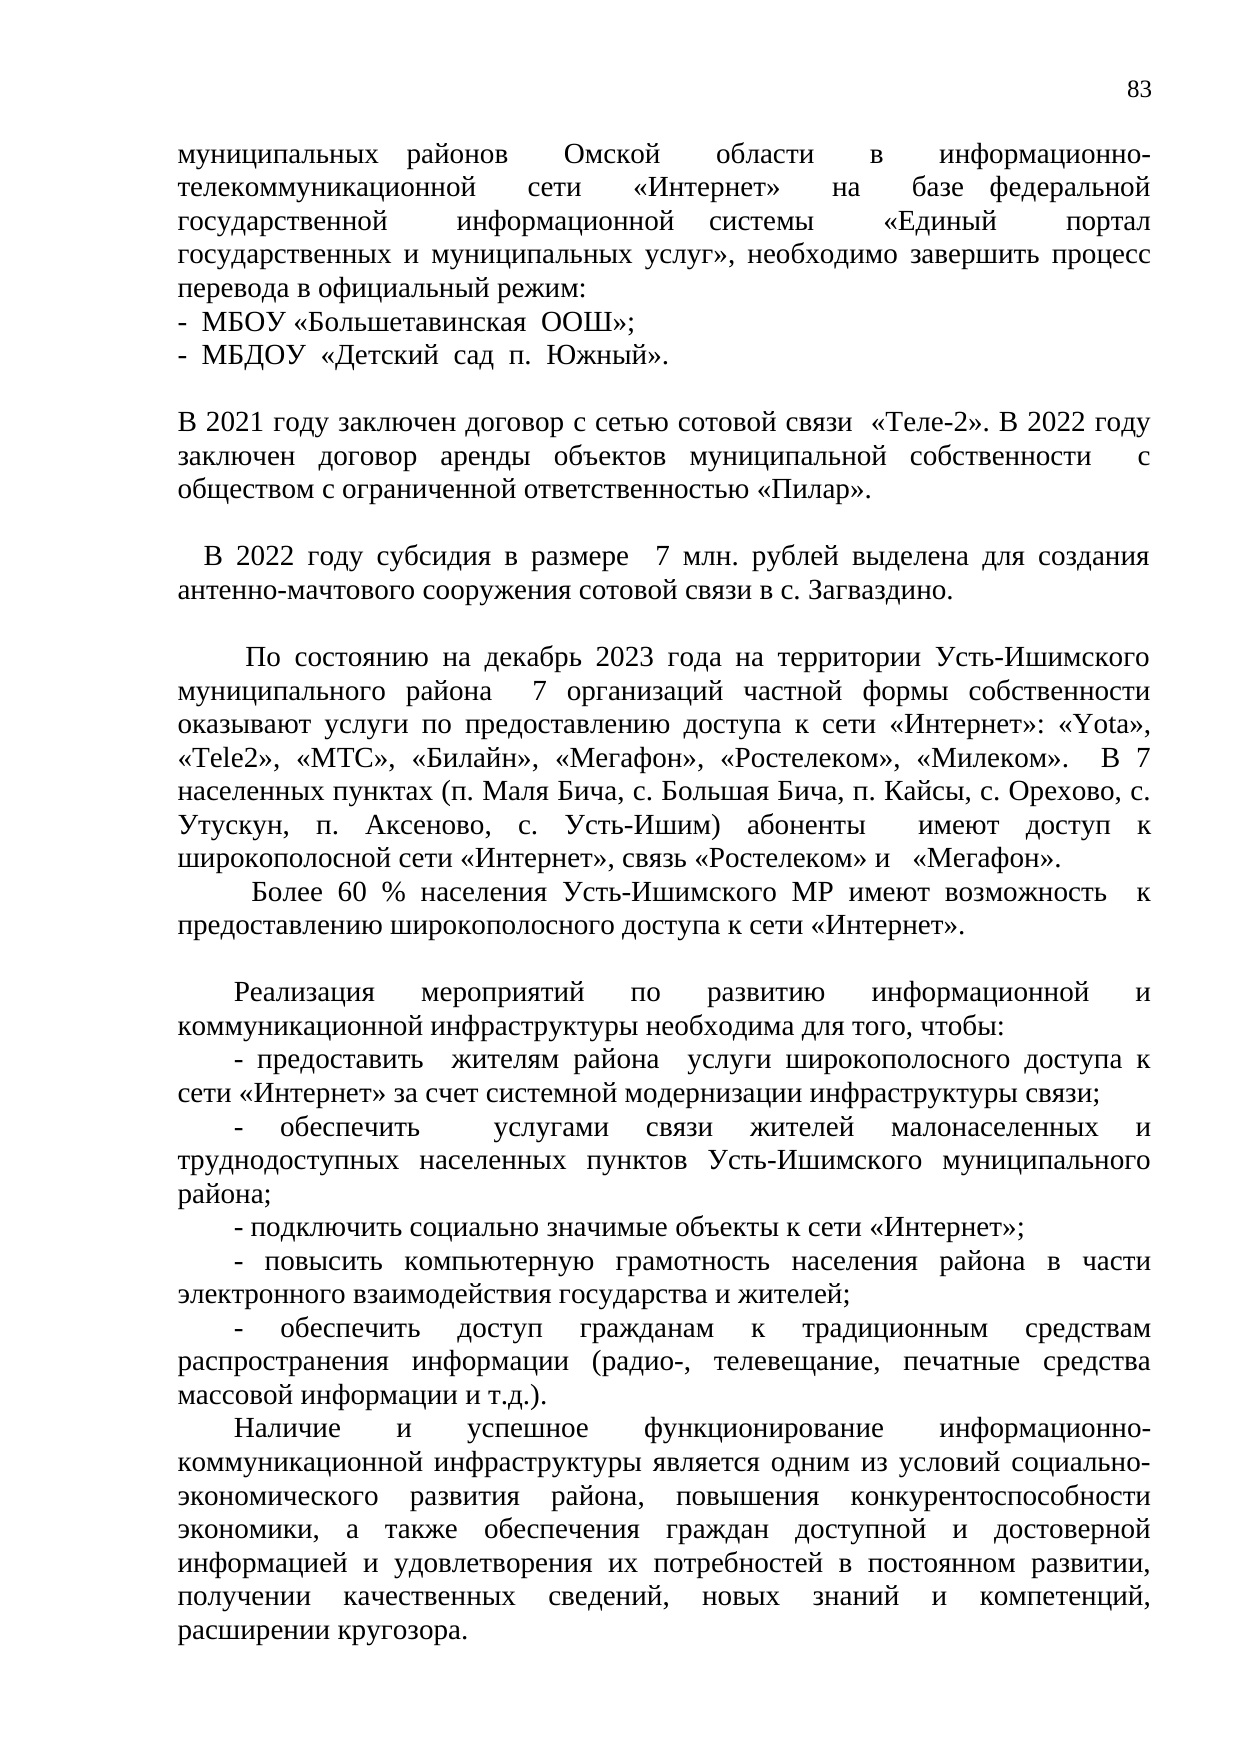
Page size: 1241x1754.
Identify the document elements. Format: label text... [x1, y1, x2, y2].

text В 2022 году субсидия в размере 7 млн. рублей выделена для создания антенно-мачтового сооружения сотовой связи в с. Загваздино. [177, 538, 1152, 606]
text По состоянию на декабрь 2023 года на территории Усть-Ишимского муниципального района 7 организаций частной формы собственности оказывают услуги по предоставлению доступа к сети «Интернет»: «Yota», «Tele2», «МТС», «Билайн», «Мегафон», «Ростелеком», «Милеком». В 7 населенных пунктах (п. Маля Бича, с. Большая Бича, п. Кайсы, с. Орехово, с. Утускун, п. Аксеново, с. Усть-Ишим) абоненты имеют доступ к широкополосной сети «Интернет», связь «Ростелеком» и «Мегафон». [177, 639, 1152, 874]
text - повысить компьютерную грамотность населения района в части электронного взаимодействия государства и жителей; [177, 1243, 1152, 1310]
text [177, 136, 1152, 304]
text - обеспечить услугами связи жителей малонаселенных и труднодоступных населенных пунктов Усть-Ишимского муниципального района; [177, 1109, 1152, 1209]
text - предоставить жителям района услуги широкополосного доступа к сети «Интернет» за счет системной модернизации инфраструктуры связи; [177, 1042, 1152, 1109]
text В 2021 году заключен договор с сетью сотовой связи «Теле-2». В 2022 году заключен договор аренды объектов муниципальной собственности с обществом с ограниченной ответственностью «Пилар». [177, 404, 1152, 505]
text Реализация мероприятий по развитию информационной и коммуникационной инфраструктуры необходима для того, чтобы: [177, 974, 1152, 1042]
text - обеспечить доступ гражданам к традиционным средствам распространения информации (радио-, телевещание, печатные средства массовой информации и т.д.). [177, 1310, 1152, 1411]
text - подключить социально значимые объекты к сети «Интернет»; [177, 1209, 1152, 1243]
text - МБОУ «Большетавинская ООШ»; [177, 304, 1152, 337]
text - МБДОУ «Детский сад п. Южный». [177, 337, 1152, 371]
text Наличие и успешное функционирование информационно-коммуникационной инфраструктуры является одним из условий социально-экономического развития района, повышения конкурентоспособности экономики, а также обеспечения граждан доступной и достоверной информацией и удовлетворения их потребностей в постоянном развитии, получении качественных сведений, новых знаний и компетенций, расширении кругозора. [177, 1411, 1152, 1645]
text Более 60 % населения Усть-Ишимского МР имеют возможность к предоставлению широкополосного доступа к сети «Интернет». [177, 874, 1152, 941]
